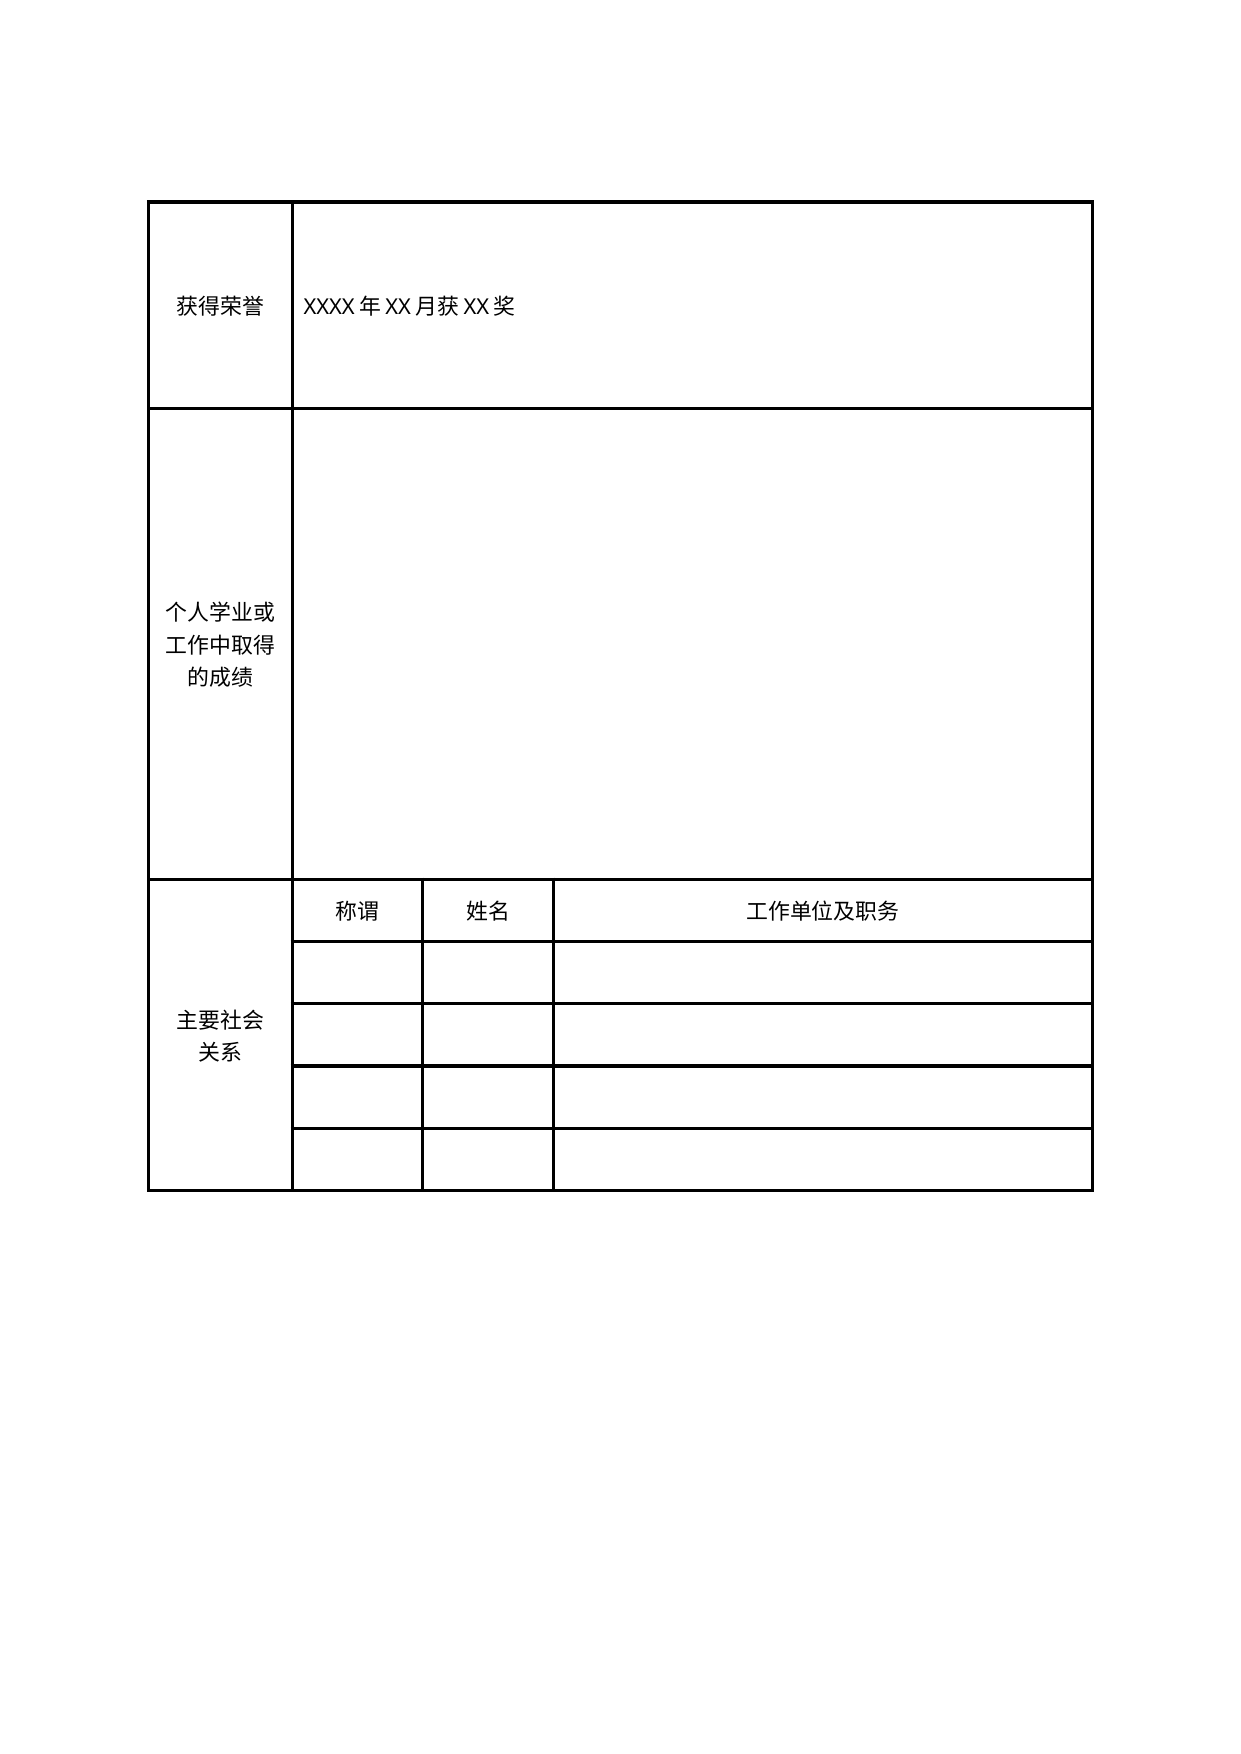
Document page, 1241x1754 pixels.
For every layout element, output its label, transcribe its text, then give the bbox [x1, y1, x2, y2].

table_cell [294, 1005, 421, 1064]
table_cell [294, 1068, 421, 1127]
table_cell [424, 943, 552, 1002]
table_cell [555, 1005, 1091, 1064]
table_cell [424, 1005, 552, 1064]
table_cell [555, 1130, 1091, 1189]
table_cell [294, 1130, 421, 1189]
table_cell 获得荣誉 [150, 204, 291, 407]
table_cell 称谓 [294, 881, 421, 940]
table_cell 姓名 [424, 881, 552, 940]
table_cell [294, 410, 1091, 877]
table_cell 个人学业或工作中取得的成绩 [150, 410, 291, 877]
table_cell 工作单位及职务 [555, 881, 1091, 940]
table_cell [424, 1068, 552, 1127]
table_cell [424, 1130, 552, 1189]
table_cell XXXX年XX月获XX奖 [294, 204, 1091, 407]
table_cell [555, 1068, 1091, 1127]
table_cell [555, 943, 1091, 1002]
table_cell [294, 943, 421, 1002]
table_cell 主要社会 关系 [150, 881, 291, 1189]
